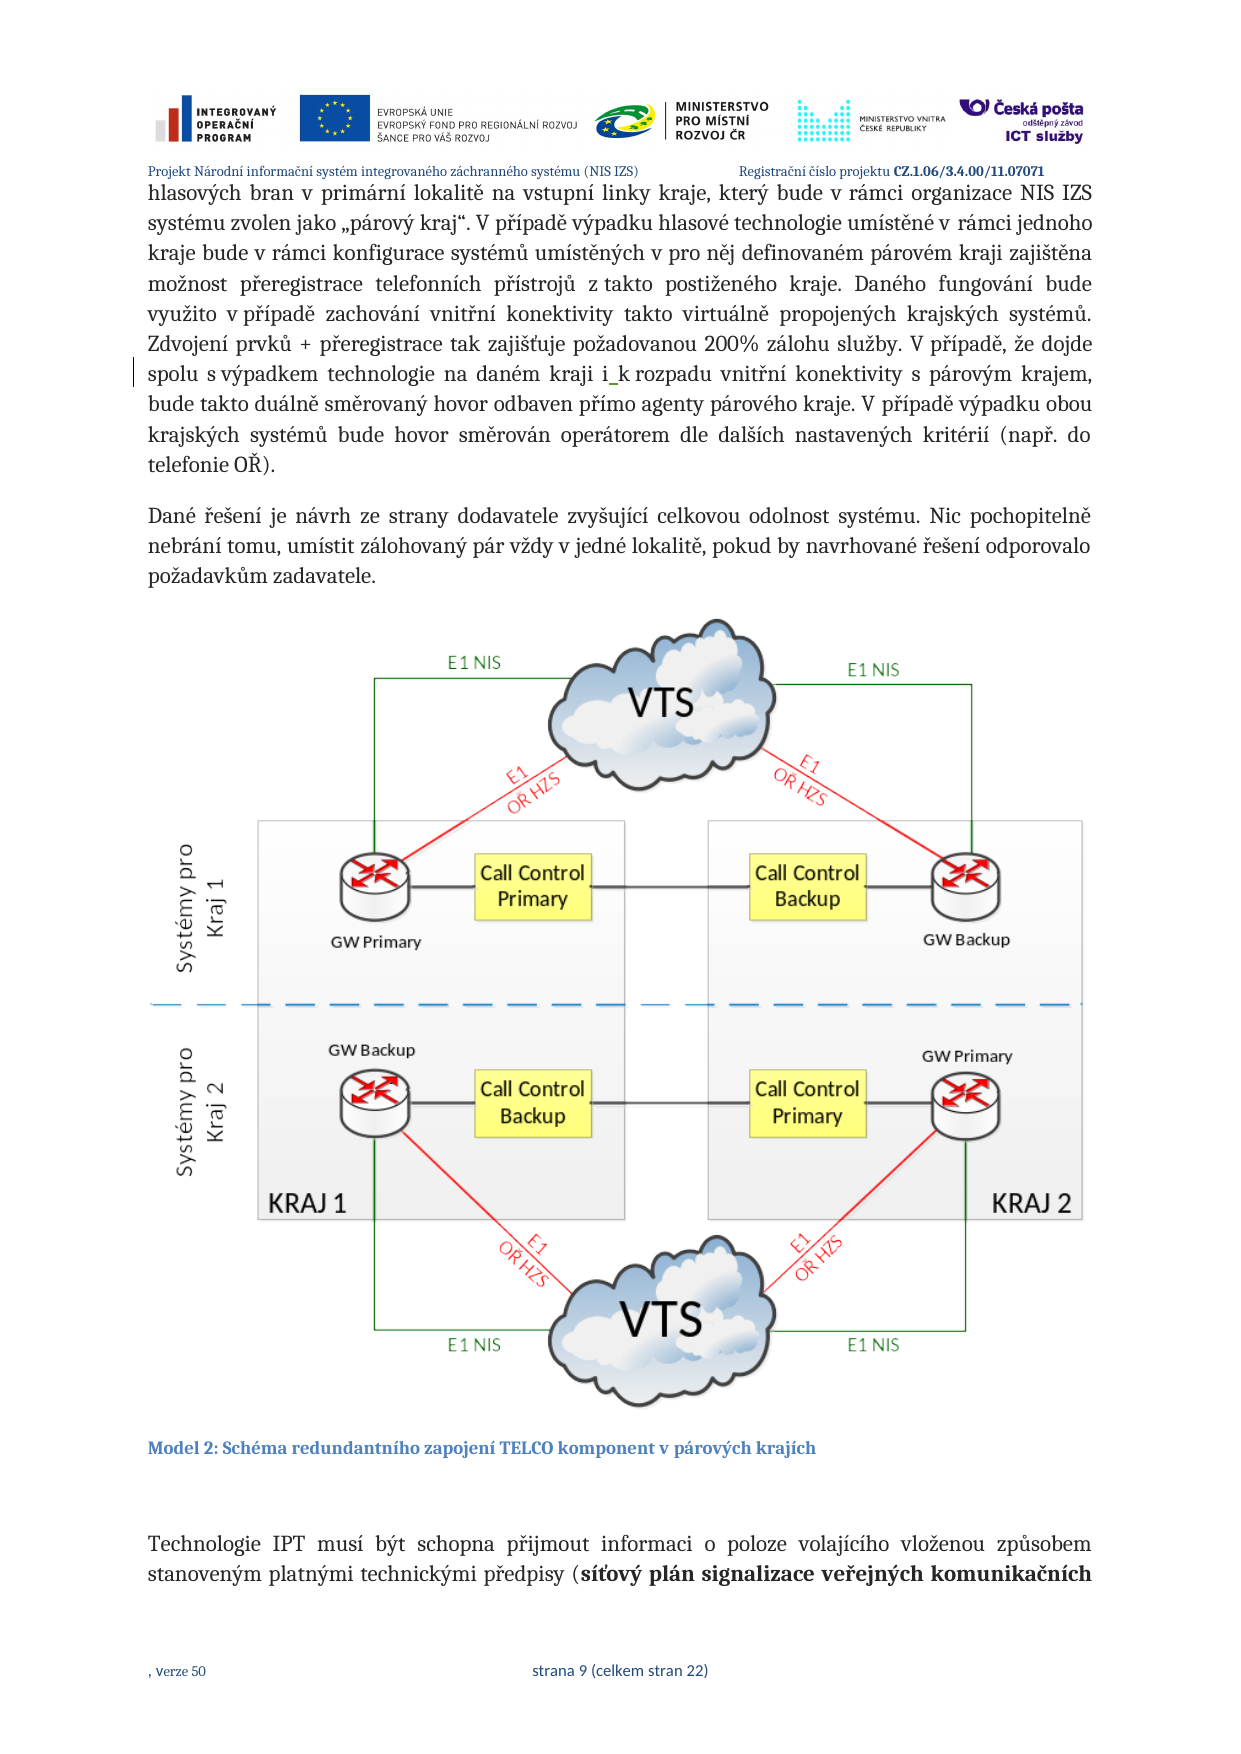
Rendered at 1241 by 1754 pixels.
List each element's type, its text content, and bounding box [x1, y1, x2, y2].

text Dané řešení je návrh ze strany dodavatele zvyšující celkovou odolnost systému. Nic pochopitelně nebrání tomu, umístit zálohovaný pár vždy v jedné lokalitě, pokud by navrhované řešení odporovalo požadavkům zadavatele. [148, 503, 1092, 589]
text Model 2: Schéma redundantního zapojení TELCO komponent v párových krajích [148, 1437, 1092, 1459]
picture [147, 86, 1091, 152]
